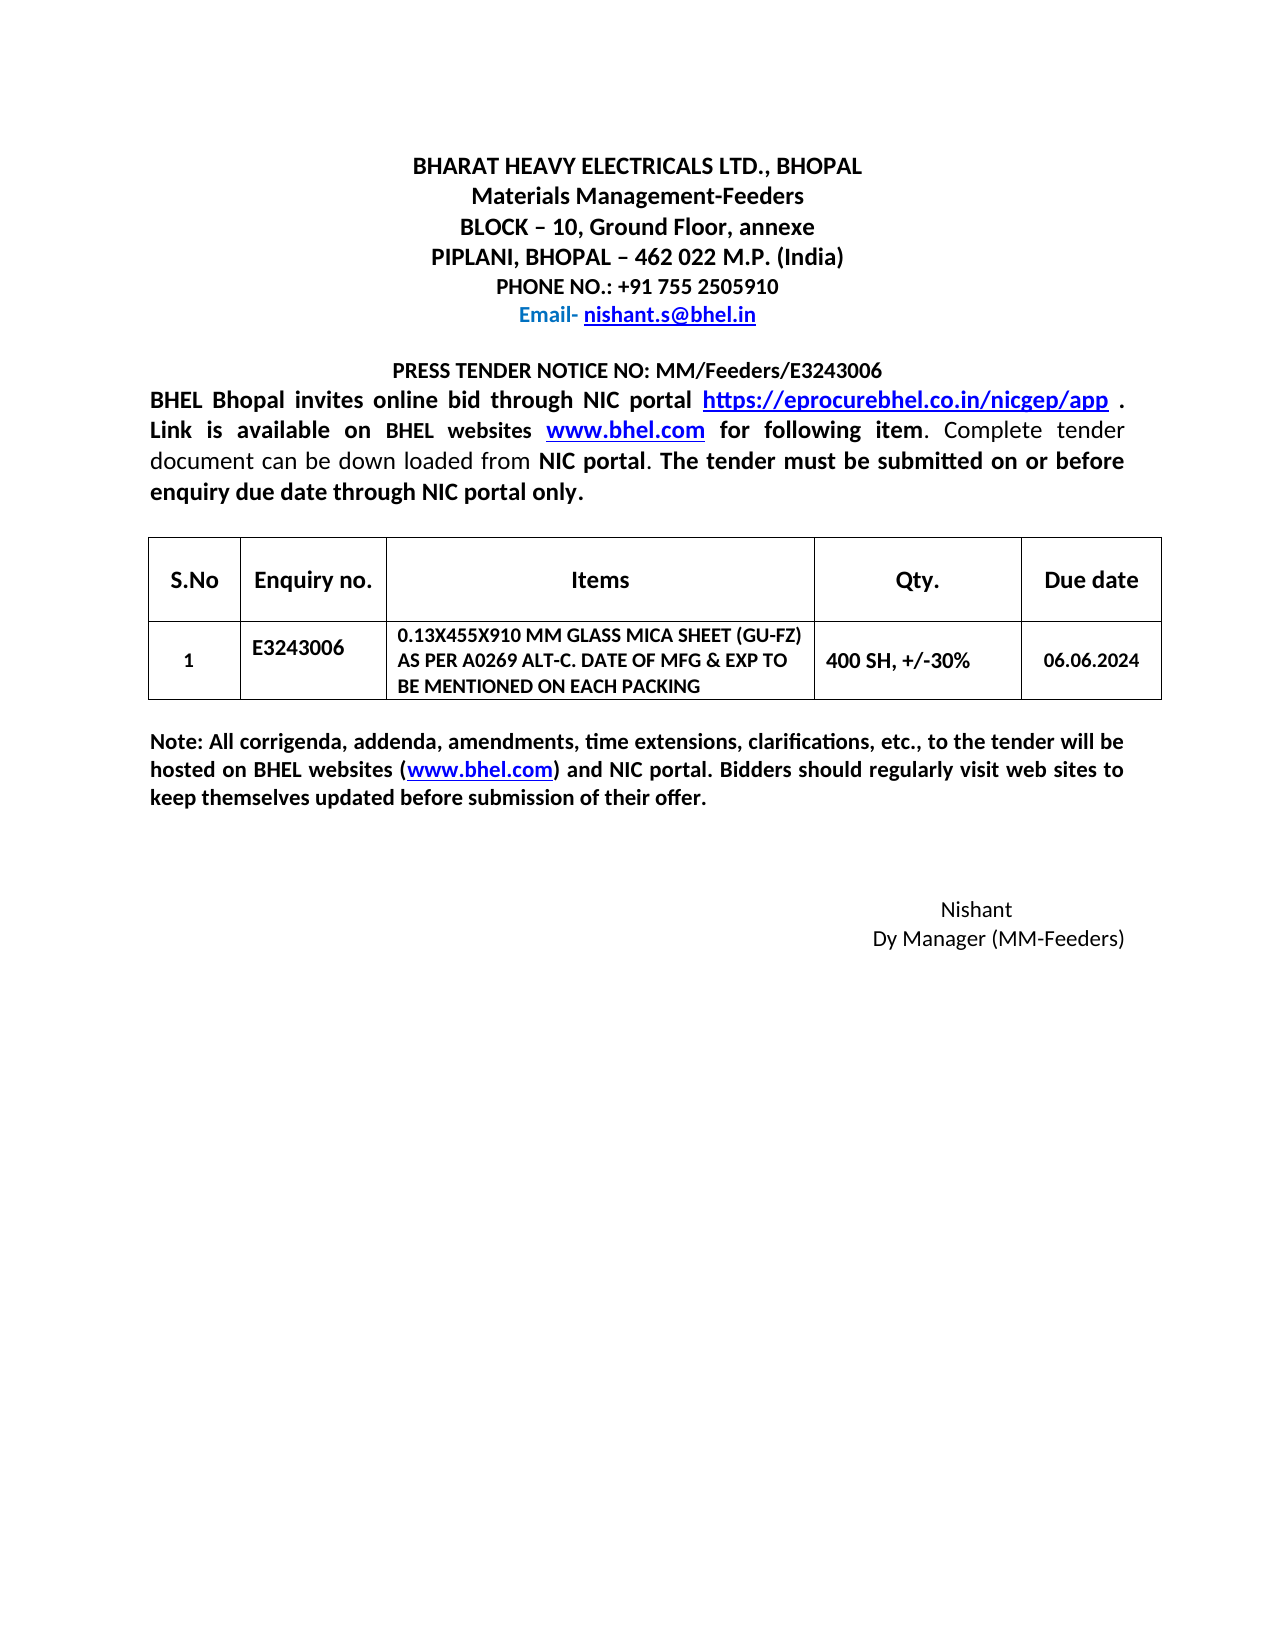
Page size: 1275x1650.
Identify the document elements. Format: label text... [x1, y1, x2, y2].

text PHONE NO.: +91 755 2505910 [150, 272, 1125, 300]
text PRESS TENDER NOTICE NO: MM/Feeders/E3243006 [150, 356, 1125, 384]
table_cell 1 [149, 622, 240, 698]
table_header Qty. [815, 538, 1021, 621]
text Dy Manager (MM-Feeders) [150, 924, 1125, 952]
table_cell 06.06.2024 [1022, 622, 1161, 698]
table_header Enquiry no. [241, 538, 386, 621]
table_header S.No [149, 538, 240, 621]
text Email- nishant.s@bhel.in [150, 300, 1125, 328]
text Note: All corrigenda, addenda, amendments, time extensions, clarifications, etc., to the tender will be hosted on BHEL websites (www.bhel.com) and NIC portal. Bidders should regularly visit web sites to keep themselves updated before submission of their offer. [150, 727, 1125, 812]
text Nishant [150, 896, 1125, 924]
table_cell E3243006 [241, 622, 386, 698]
table_cell 400 SH, +/-30% [815, 622, 1021, 698]
text Materials Management-Feeders [150, 181, 1125, 211]
table_cell 0.13X455X910 MM GLASS MICA SHEET (GU-FZ) AS PER A0269 ALT-C. DATE OF MFG & EXP TO BE MENTIONED ON EACH PACKING [387, 622, 814, 698]
table_header Due date [1022, 538, 1161, 621]
table_header Items [387, 538, 814, 621]
text PIPLANI, BHOPAL – 462 022 M.P. (India) [150, 242, 1125, 272]
text BHEL Bhopal invites online bid through NIC portal https://eprocurebhel.co.in/nicgep/app . Link is available on BHEL websites www.bhel.com for following item. Complete tender document can be down loaded from NIC portal. The tender must be submitted on or before enquiry due date through NIC portal only. [150, 384, 1125, 506]
text BLOCK – 10, Ground Floor, annexe [150, 211, 1125, 242]
text BHARAT HEAVY ELECTRICALS LTD., BHOPAL [150, 150, 1125, 181]
